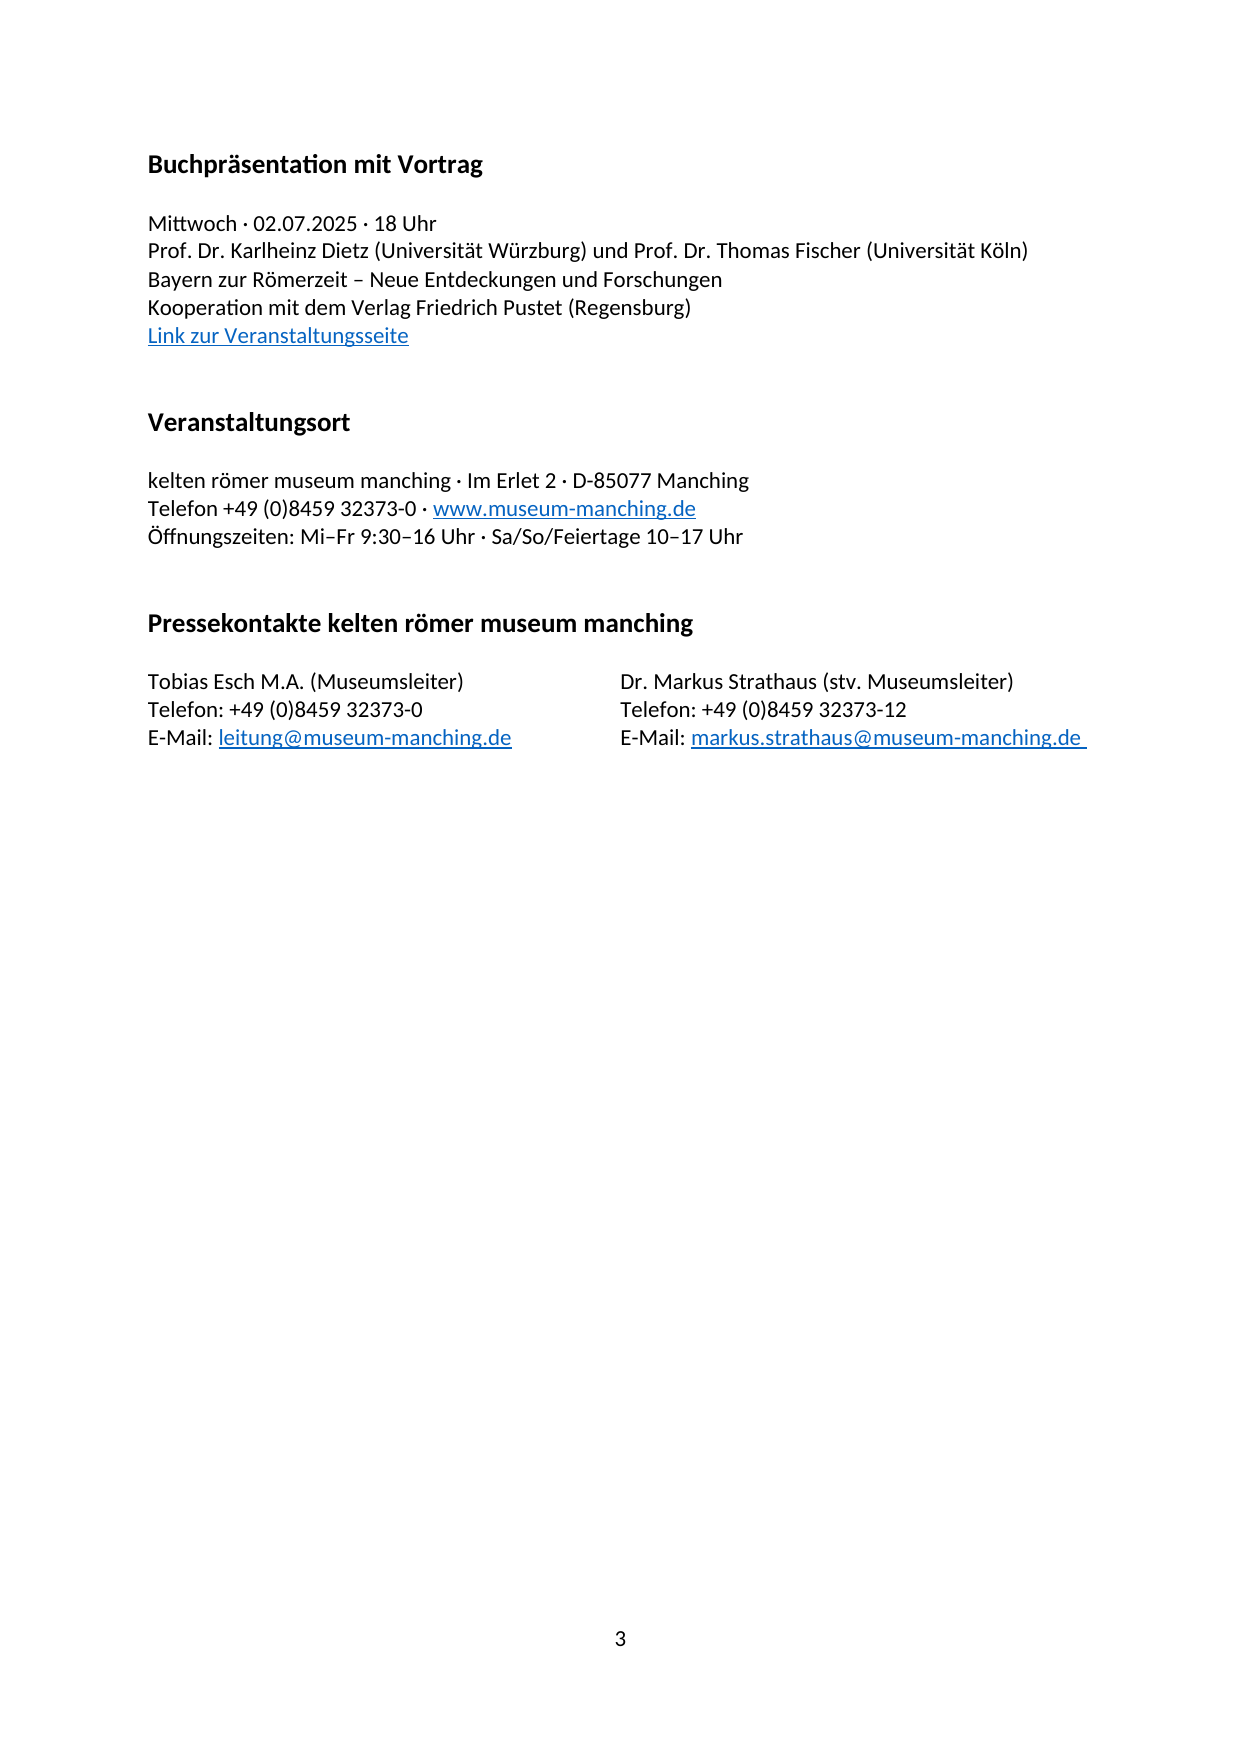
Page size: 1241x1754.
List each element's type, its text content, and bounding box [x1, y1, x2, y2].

text kelten römer museum manching · Im Erlet 2 · D-85077 Manching [148, 466, 1093, 494]
text Tobias Esch M.A. (Museumsleiter) Dr. Markus Strathaus (stv. Museumsleiter) [148, 667, 1093, 695]
text Link zur Veranstaltungsseite [148, 321, 1093, 349]
text Mittwoch · 02.07.2025 · 18 Uhr [148, 209, 1093, 237]
text Öffnungszeiten: Mi–Fr 9:30–16 Uhr · Sa/So/Feiertage 10–17 Uhr [148, 522, 1093, 550]
text Telefon: +49 (0)8459 32373-0 Telefon: +49 (0)8459 32373-12 [148, 695, 1093, 723]
text Bayern zur Römerzeit – Neue Entdeckungen und Forschungen [148, 265, 1093, 293]
text E-Mail: leitung@museum-manching.de E-Mail: markus.strathaus@museum-manching.de [148, 723, 1093, 751]
text Kooperation mit dem Verlag Friedrich Pustet (Regensburg) [148, 293, 1093, 321]
text Prof. Dr. Karlheinz Dietz (Universität Würzburg) und Prof. Dr. Thomas Fischer (Universität Köln) [148, 237, 1093, 265]
text Pressekontakte kelten römer museum manching [148, 606, 1093, 639]
text Buchpräsentation mit Vortrag [148, 148, 1093, 181]
text Telefon +49 (0)8459 32373-0 · www.museum-manching.de [148, 494, 1093, 522]
text Veranstaltungsort [148, 405, 1093, 438]
